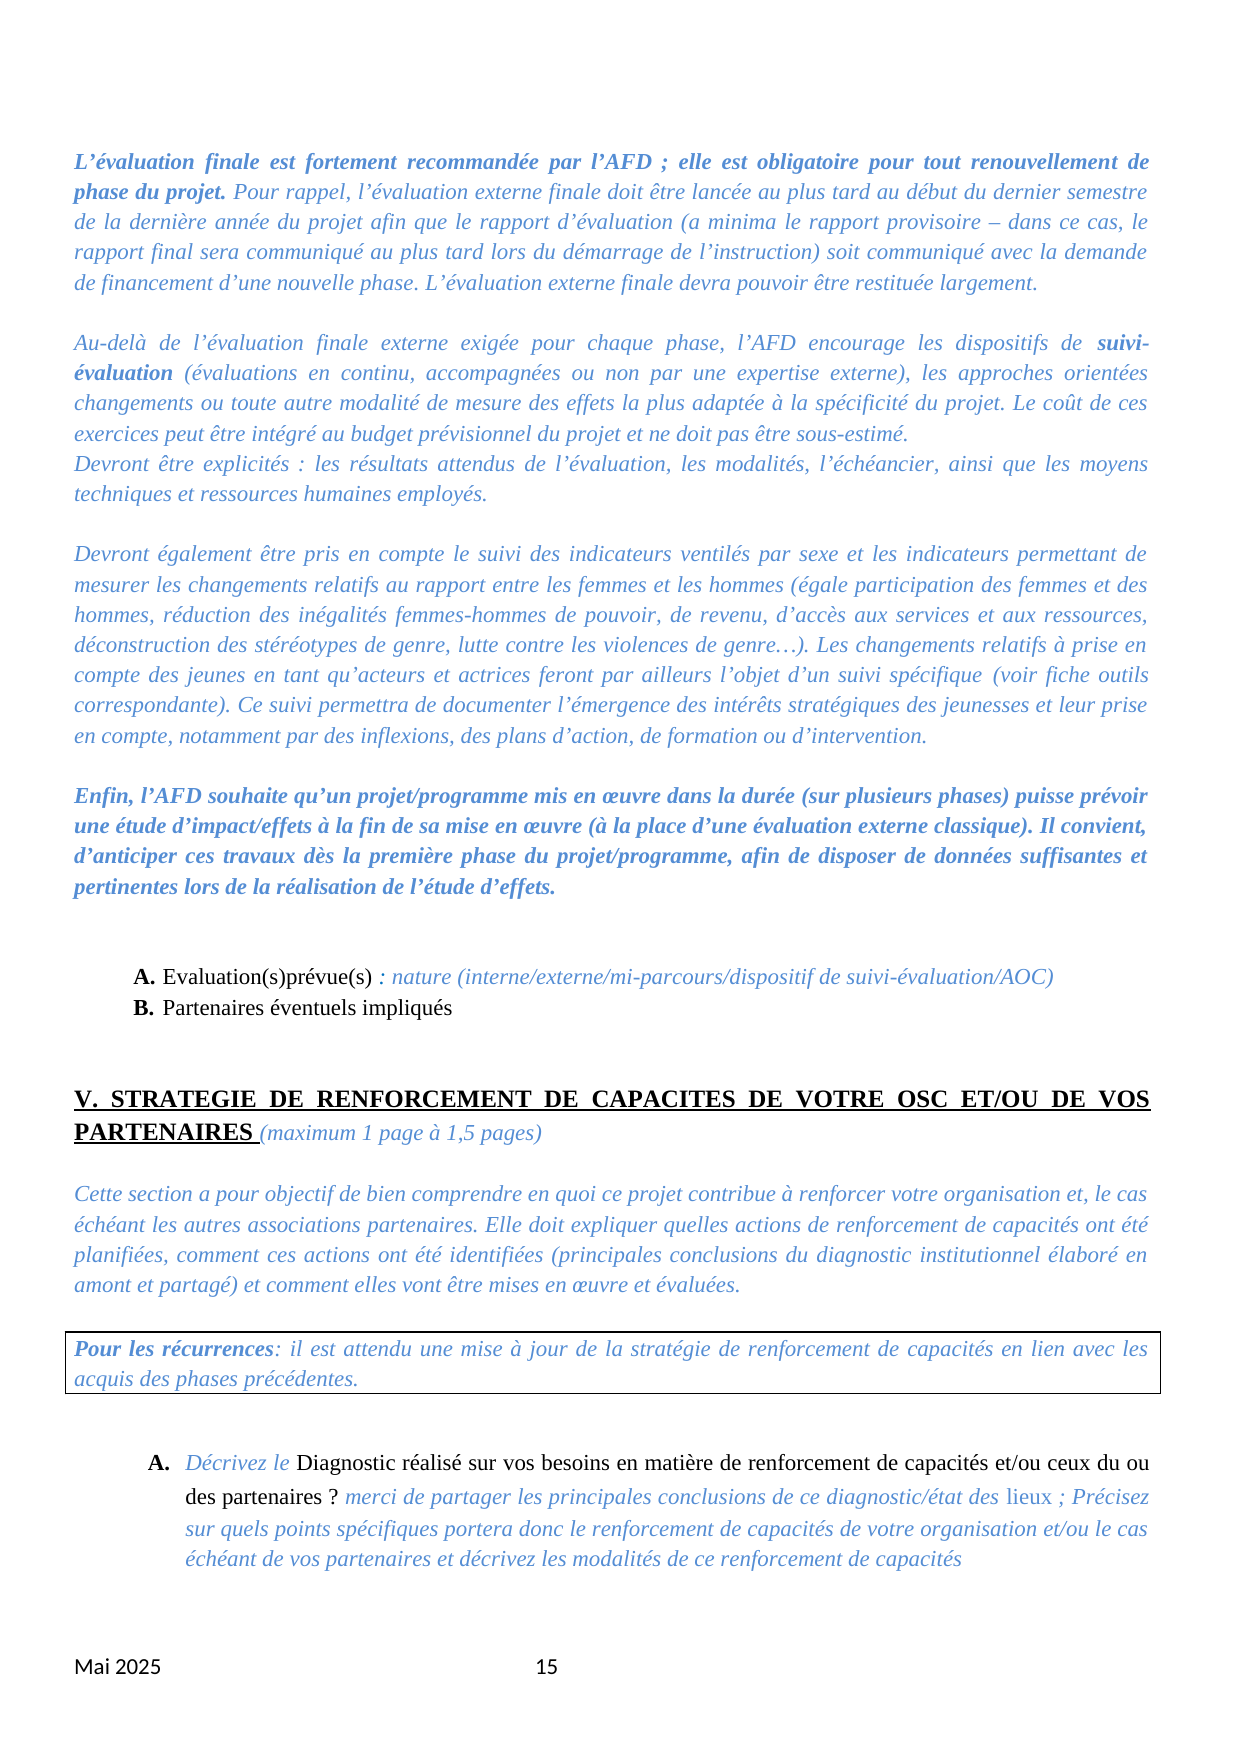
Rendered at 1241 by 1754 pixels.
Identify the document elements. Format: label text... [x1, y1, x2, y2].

text L’évaluation finale est fortement recommandée par l’AFD ; elle est obligatoire pour tout renouvellement de phase du projet. Pour rappel, l’évaluation externe finale doit être lancée au plus tard au début du dernier semestre de la dernière année du projet afin que le rapport d’évaluation (a minima le rapport provisoire – dans ce cas, le rapport final sera communiqué au plus tard lors du démarrage de l’instruction) soit communiqué avec la demande de financement d’une nouvelle phase. L’évaluation externe finale devra pouvoir être restituée largement. [74, 148, 1152, 295]
text Devront être explicités : les résultats attendus de l’évaluation, les modalités, l’échéancier, ainsi que les moyens techniques et ressources humaines employés. [74, 450, 1152, 506]
list Partenaires éventuels impliqués [133, 993, 1152, 1020]
text Au-delà de l’évaluation finale externe exigée pour chaque phase, l’AFD encourage les dispositifs de suivi-évaluation (évaluations en continu, accompagnées ou non par une expertise externe), les approches orientées changements ou toute autre modalité de mesure des effets la plus adaptée à la spécificité du projet. Le coût de ces exercices peut être intégré au budget prévisionnel du projet et ne doit pas être sous-estimé. [74, 329, 1152, 446]
list Evaluation(s)prévue(s) : nature (interne/externe/mi-parcours/dispositif de suivi-évaluation/AOC) [133, 963, 1152, 990]
text Devront également être pris en compte le suivi des indicateurs ventilés par sexe et les indicateurs permettant de mesurer les changements relatifs au rapport entre les femmes et les hommes (égale participation des femmes et des hommes, réduction des inégalités femmes-hommes de pouvoir, de revenu, d’accès aux services et aux ressources, déconstruction des stéréotypes de genre, lutte contre les violences de genre…). Les changements relatifs à prise en compte des jeunes en tant qu’acteurs et actrices feront par ailleurs l’objet d’un suivi spécifique (voir fiche outils correspondante). Ce suivi permettra de documenter l’émergence des intérêts stratégiques des jeunesses et leur prise en compte, notamment par des inflexions, des plans d’action, de formation ou d’intervention. [74, 540, 1152, 748]
list V. STRATEGIE DE RENFORCEMENT DE CAPACITES de votre OSC et/ou de vos PARTENAIRES (maximum 1 page à 1,5 pages) [74, 1084, 1152, 1146]
text Enfin, l’AFD souhaite qu’un projet/programme mis en œuvre dans la durée (sur plusieurs phases) puisse prévoir une étude d’impact/effets à la fin de sa mise en œuvre (à la place d’une évaluation externe classique). Il convient, d’anticiper ces travaux dès la première phase du projet/programme, afin de disposer de données suffisantes et pertinentes lors de la réalisation de l’étude d’effets. [74, 782, 1152, 899]
text Pour les récurrences: il est attendu une mise à jour de la stratégie de renforcement de capacités en lien avec les acquis des phases précédentes. [66, 1333, 1160, 1393]
list Décrivez le Diagnostic réalisé sur vos besoins en matière de renforcement de capacités et/ou ceux du ou des partenaires ? merci de partager les principales conclusions de ce diagnostic/état des lieux ; Précisez sur quels points spécifiques portera donc le renforcement de capacités de votre organisation et/ou le cas échéant de vos partenaires et décrivez les modalités de ce renforcement de capacités [148, 1449, 1152, 1572]
text Cette section a pour objectif de bien comprendre en quoi ce projet contribue à renforcer votre organisation et, le cas échéant les autres associations partenaires. Elle doit expliquer quelles actions de renforcement de capacités ont été planifiées, comment ces actions ont été identifiées (principales conclusions du diagnostic institutionnel élaboré en amont et partagé) et comment elles vont être mises en œuvre et évaluées. [74, 1180, 1152, 1297]
